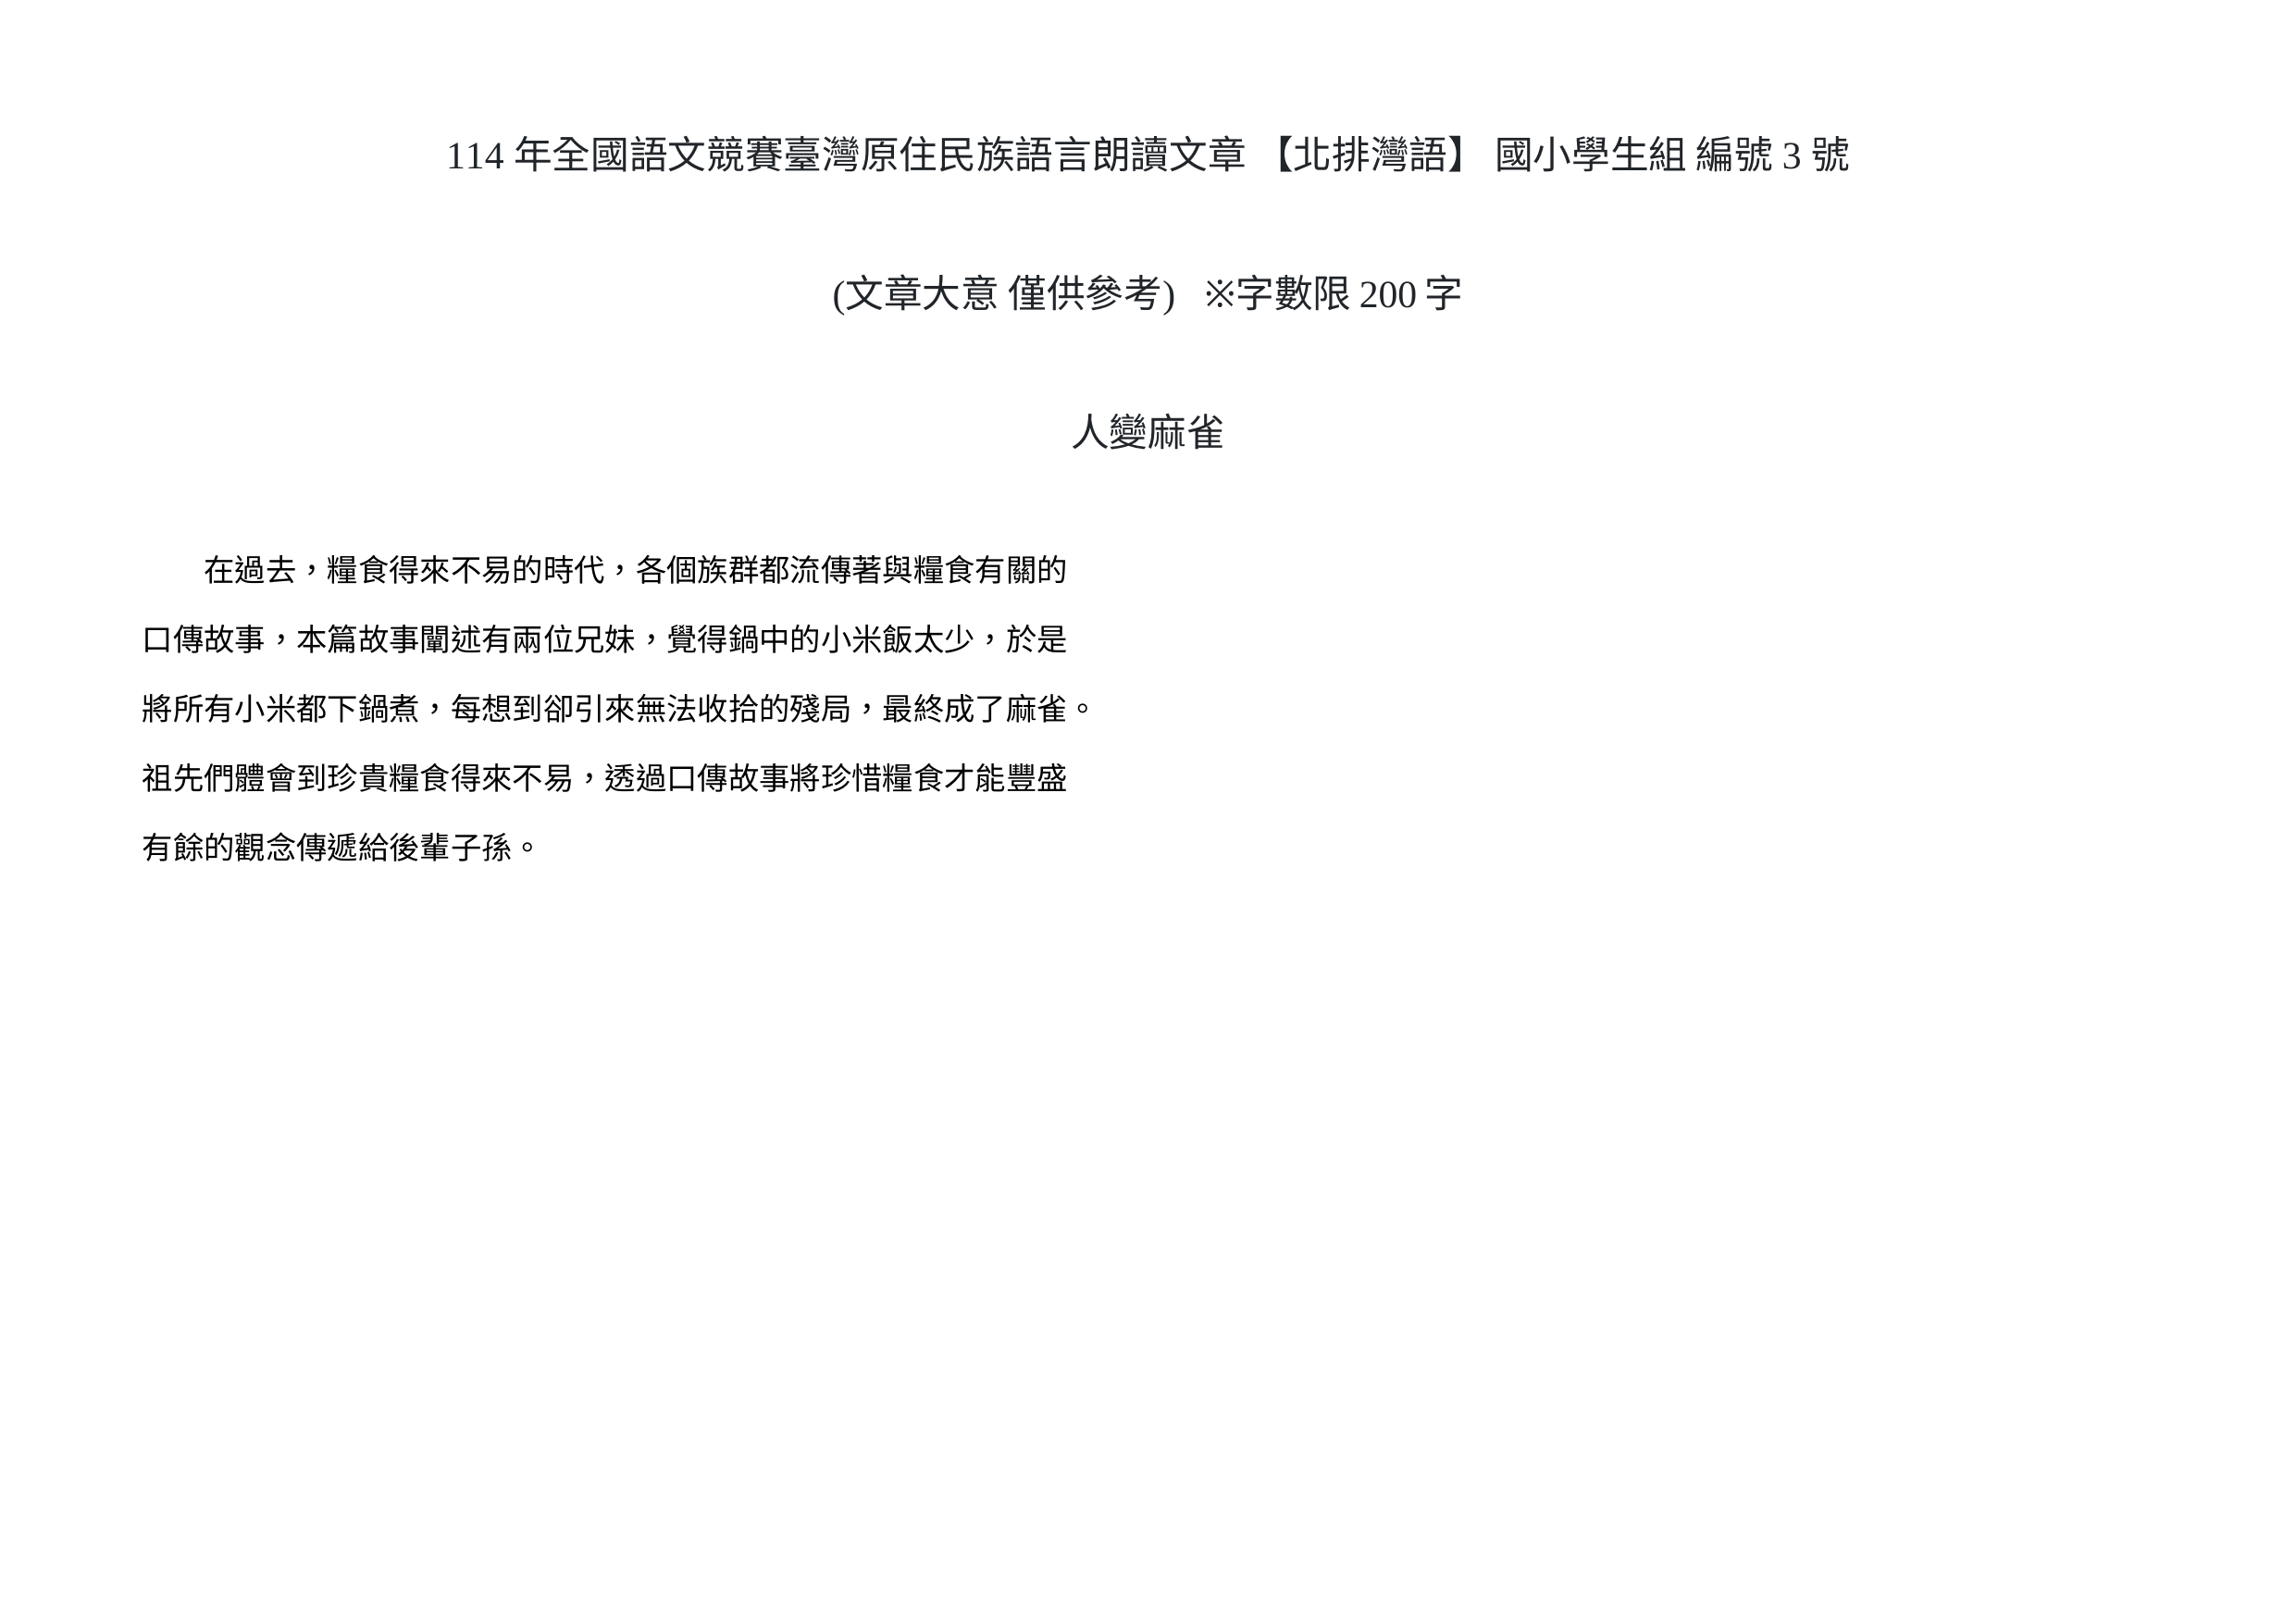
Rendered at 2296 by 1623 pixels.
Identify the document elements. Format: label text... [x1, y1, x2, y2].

text 在過去，糧食得來不易的時代，各個族群都流傳著與糧食有關的口傳故事，本篇故事闡述有兩位兄妹，覺得鍋中的小米飯太少，於是將所有小米都下鍋煮，每想到卻引來無法收拾的殘局，最終成了麻雀。祖先們體會到珍貴糧食得來不易，透過口傳故事將珍惜糧食才能豐盛有餘的觀念傳遞給後輩子孫。 [142, 534, 1090, 881]
text (文章大意 僅供參考) ※字數限200字 [142, 256, 2153, 326]
text 114 年全國語文競賽臺灣原住民族語言朗讀文章 【北排灣語】 國小學生組 編號 3 號 [142, 118, 2153, 187]
text 人變麻雀 [142, 395, 2153, 465]
